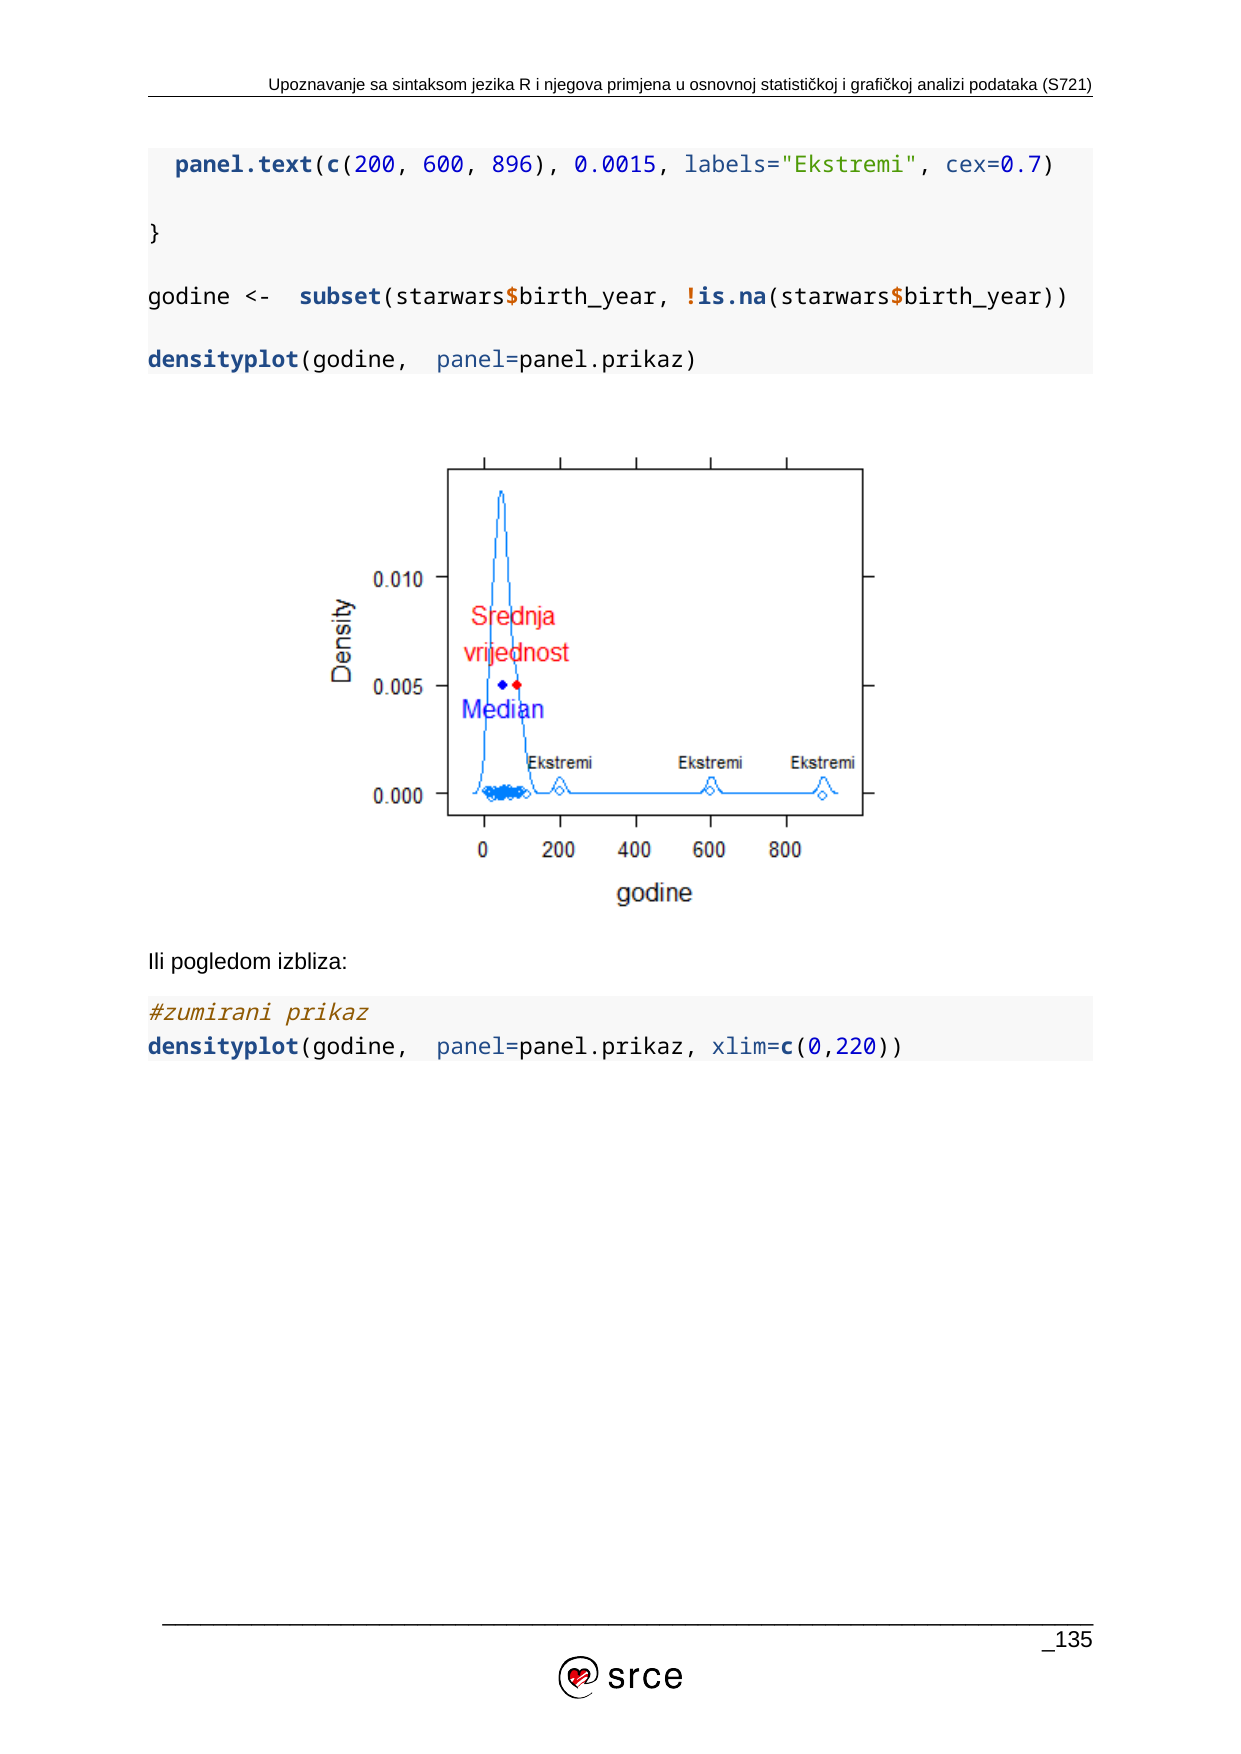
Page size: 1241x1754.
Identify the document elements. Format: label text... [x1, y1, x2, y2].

text Ili pogledom izbliza: [148, 948, 1093, 974]
picture [558, 1656, 682, 1699]
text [148, 148, 1093, 374]
picture [317, 396, 924, 927]
text #zumirani prikaz densityplot(godine, panel=panel.prikaz, xlim=c(0,220)) [148, 996, 1093, 1061]
